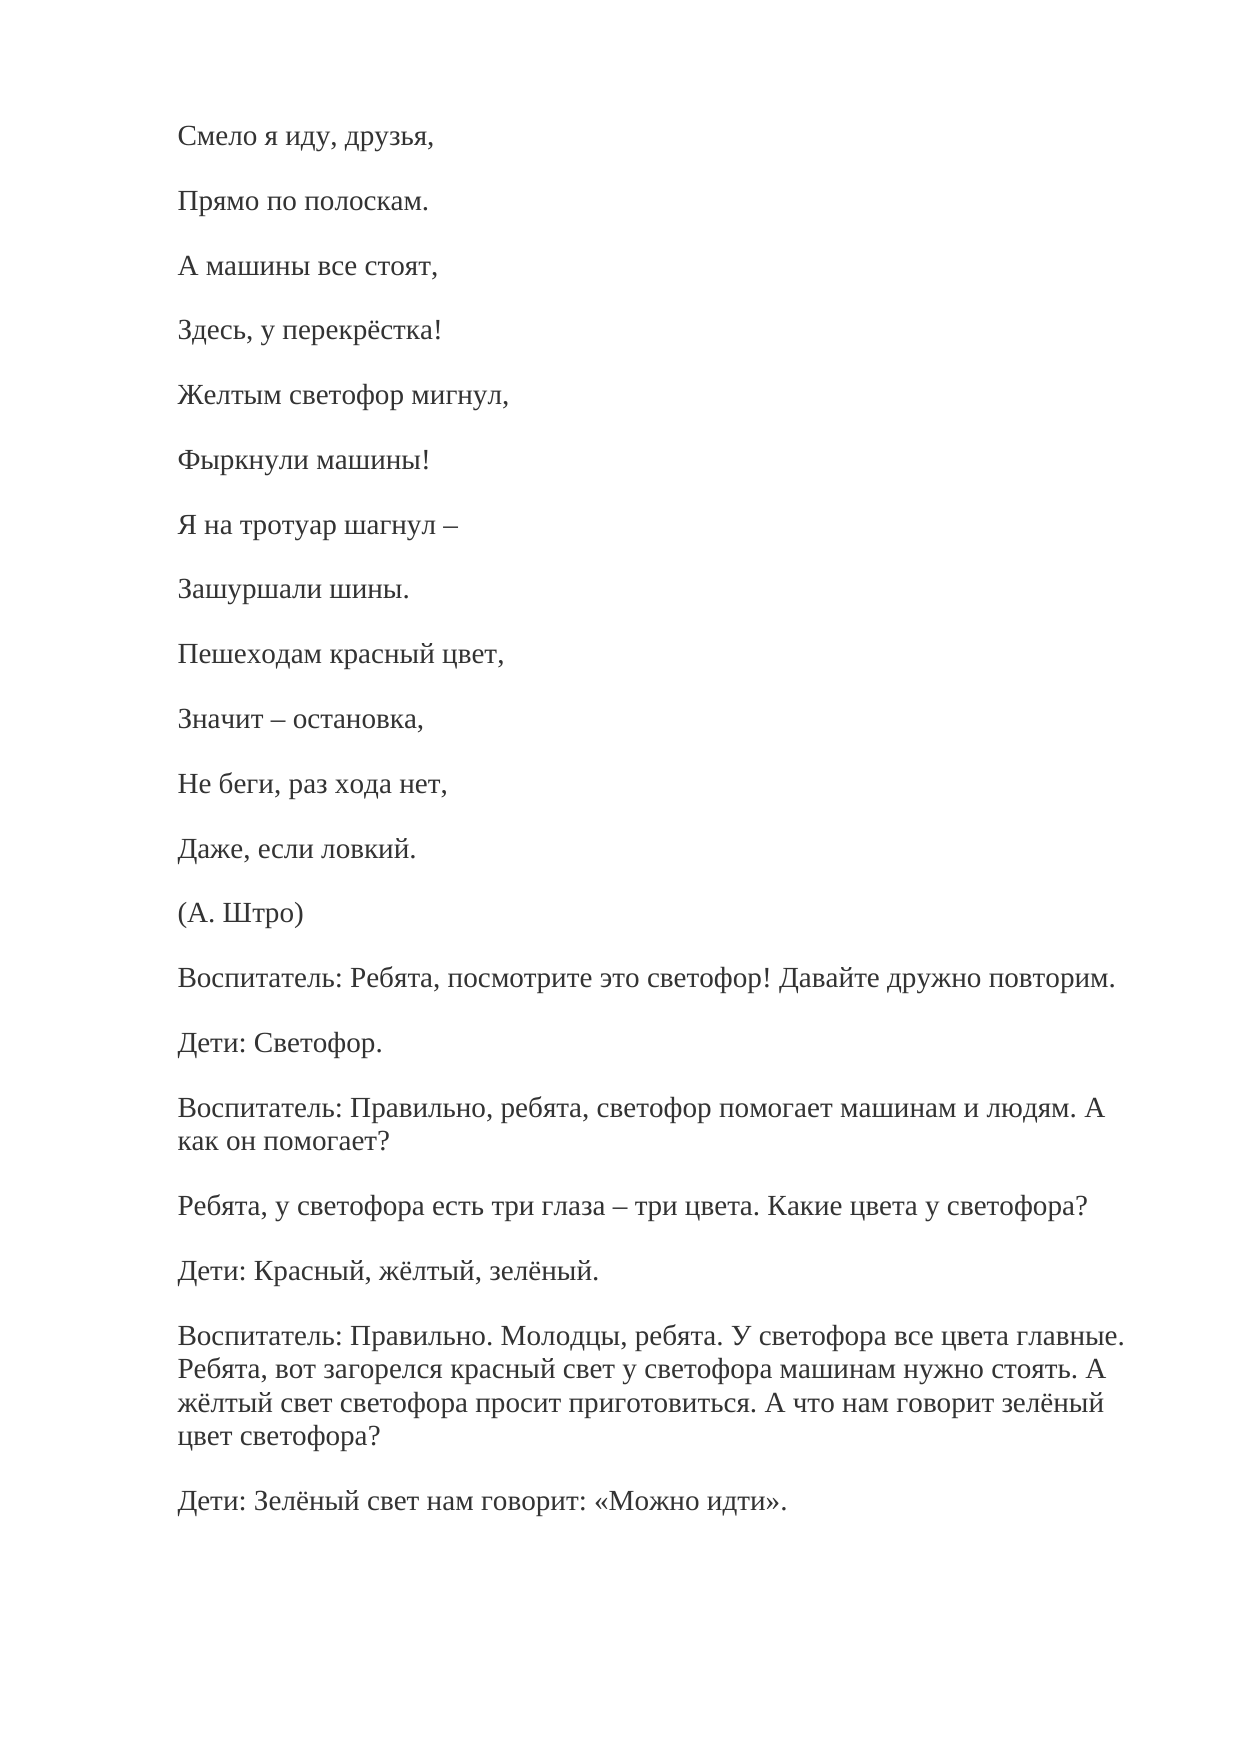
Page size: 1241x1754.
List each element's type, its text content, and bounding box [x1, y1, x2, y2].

text Ребята, у светофора есть три глаза – три цвета. Какие цвета у светофора? [177, 1188, 1152, 1222]
text (А. Штро) [177, 896, 1152, 929]
text Зашуршали шины. [177, 572, 1152, 605]
text Даже, если ловкий. [177, 831, 1152, 864]
text Воспитатель: Правильно, ребята, светофор помогает машинам и людям. А как он помогает? [177, 1090, 1152, 1157]
text Дети: Зелёный свет нам говорит: «Можно идти». [177, 1483, 1152, 1517]
text Дети: Светофор. [177, 1025, 1152, 1059]
text Дети: Красный, жёлтый, зелёный. [177, 1253, 1152, 1287]
text А машины все стоят, [177, 248, 1152, 281]
text Значит – остановка, [177, 701, 1152, 735]
text Пешеходам красный цвет, [177, 636, 1152, 670]
text Воспитатель: Правильно. Молодцы, ребята. У светофора все цвета главные. Ребята, вот загорелся красный свет у светофора машинам нужно стоять. А жёлтый свет светофора просит приготовиться. А что нам говорит зелёный цвет светофора? [177, 1318, 1152, 1452]
text Я на тротуар шагнул – [177, 507, 1152, 540]
text Не беги, раз хода нет, [177, 766, 1152, 799]
text Здесь, у перекрёстка! [177, 312, 1152, 346]
text Воспитатель: Ребята, посмотрите это светофор! Давайте дружно повторим. [177, 960, 1152, 994]
text Смело я иду, друзья, [177, 118, 1152, 152]
text Фыркнули машины! [177, 442, 1152, 476]
text Прямо по полоскам. [177, 183, 1152, 216]
text Желтым светофор мигнул, [177, 377, 1152, 411]
